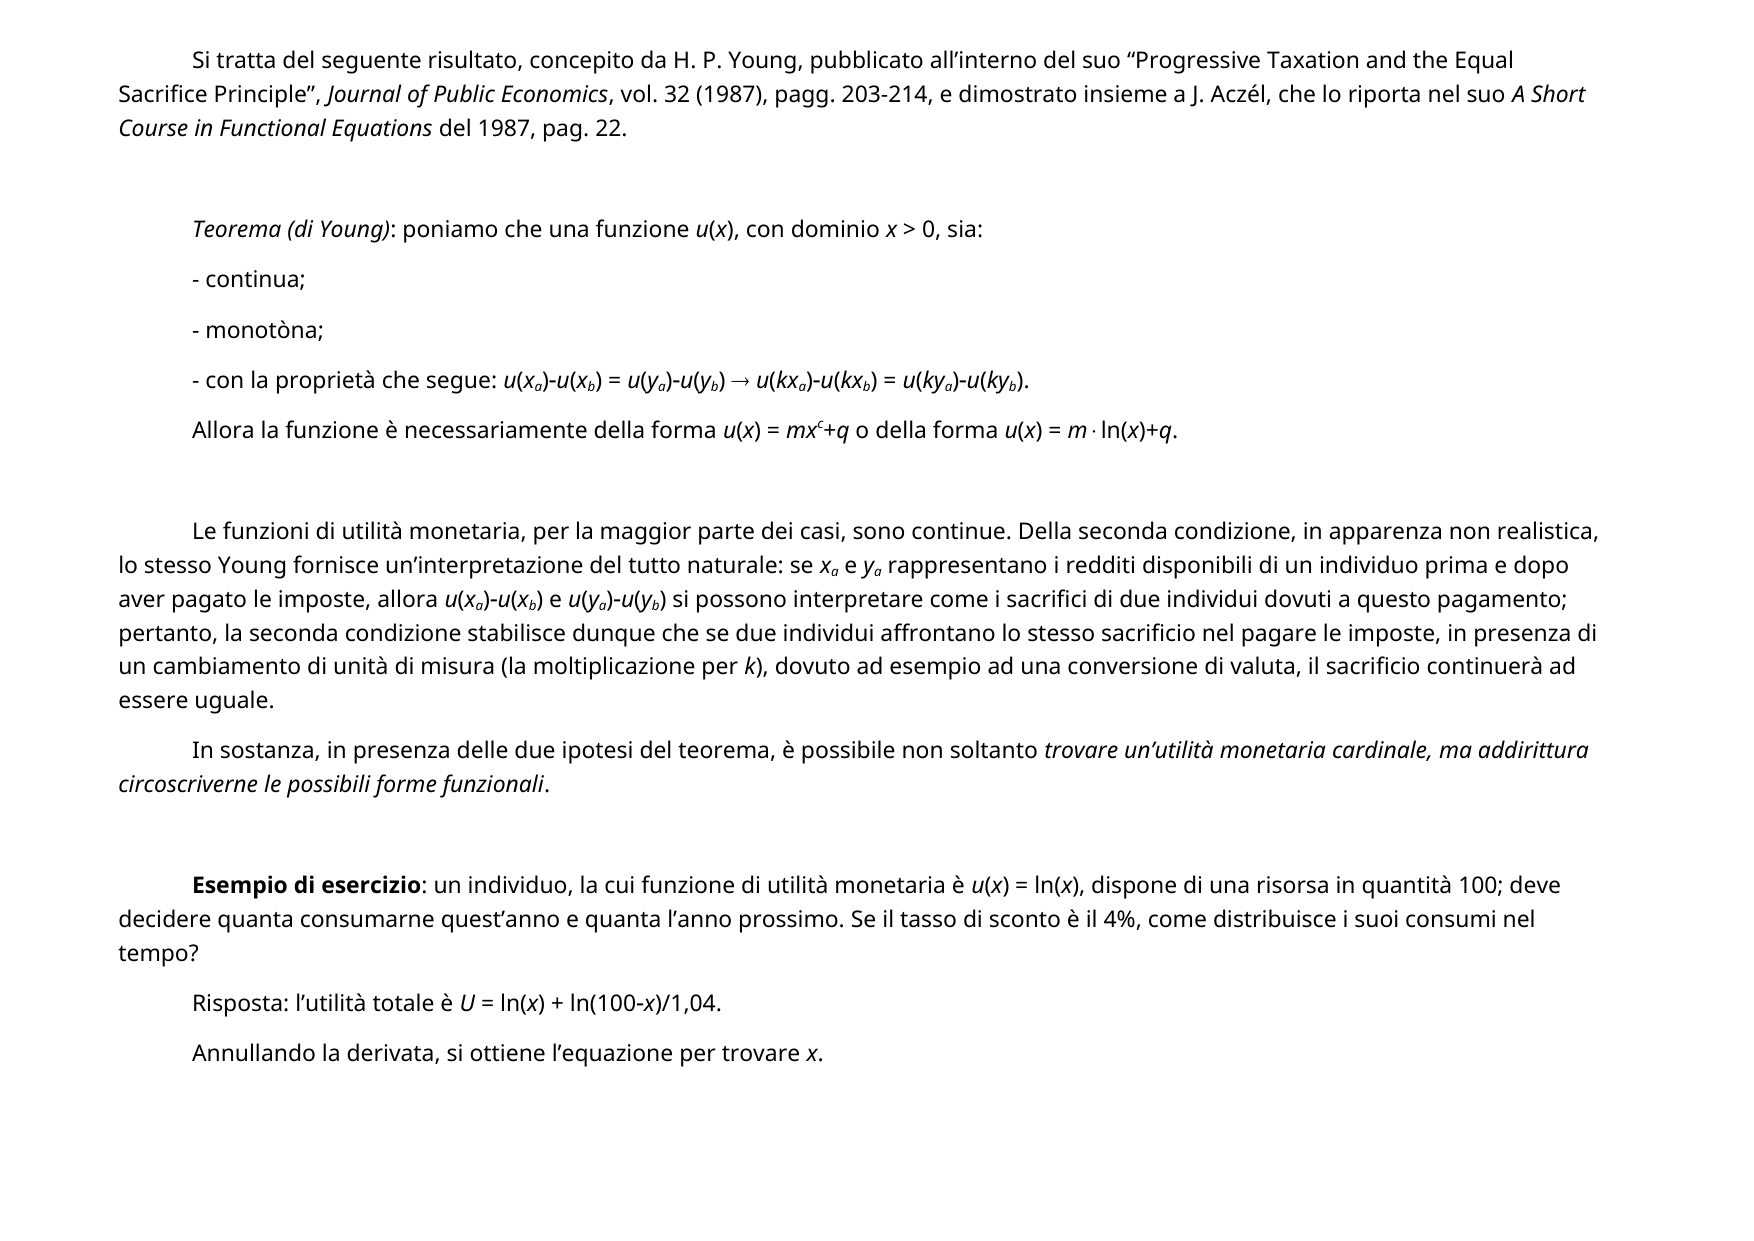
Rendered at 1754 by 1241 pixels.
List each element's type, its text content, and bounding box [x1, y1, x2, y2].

text Si tratta del seguente risultato, concepito da H. P. Young, pubblicato all’interno del suo “Progressive Taxation and the Equal Sacrifice Principle”, Journal of Public Economics, vol. 32 (1987), pagg. 203-214, e dimostrato insieme a J. Aczél, che lo riporta nel suo A Short Course in Functional Equations del 1987, pag. 22. [118, 44, 1606, 143]
text - con la proprietà che segue: u(xa)u(xb) = u(ya)u(yb) u(kxa)u(kxb) = u(kya)u(kyb). [118, 364, 1606, 395]
text Le funzioni di utilità monetaria, per la maggior parte dei casi, sono continue. Della seconda condizione, in apparenza non realistica, lo stesso Young fornisce un’interpretazione del tutto naturale: se xa e ya rappresentano i redditi disponibili di un individuo prima e dopo aver pagato le imposte, allora u(xa)u(xb) e u(ya)u(yb) si possono interpretare come i sacrifici di due individui dovuti a questo pagamento; pertanto, la seconda condizione stabilisce dunque che se due individui affrontano lo stesso sacrificio nel pagare le imposte, in presenza di un cambiamento di unità di misura (la moltiplicazione per k), dovuto ad esempio ad una conversione di valuta, il sacrificio continuerà ad essere uguale. [118, 515, 1606, 715]
text Annullando la derivata, si ottiene l’equazione per trovare x. [118, 1037, 1606, 1068]
text - monotòna; [118, 313, 1606, 345]
text Risposta: l’utilità totale è U = ln(x) + ln(100x)/1,04. [118, 987, 1606, 1018]
text Allora la funzione è necessariamente della forma u(x) = mxc+q o della forma u(x) = mln(x)+q. [118, 414, 1606, 446]
text Teorema (di Young): poniamo che una funzione u(x), con dominio x > 0, sia: [118, 213, 1606, 244]
text In sostanza, in presenza delle due ipotesi del teorema, è possibile non soltanto trovare un’utilità monetaria cardinale, ma addirittura circoscriverne le possibili forme funzionali. [118, 734, 1606, 799]
text Esempio di esercizio: un individuo, la cui funzione di utilità monetaria è u(x) = ln(x), dispone di una risorsa in quantità 100; deve decidere quanta consumarne quest’anno e quanta l’anno prossimo. Se il tasso di sconto è il 4%, come distribuisce i suoi consumi nel tempo? [118, 869, 1606, 968]
text - continua; [118, 263, 1606, 294]
